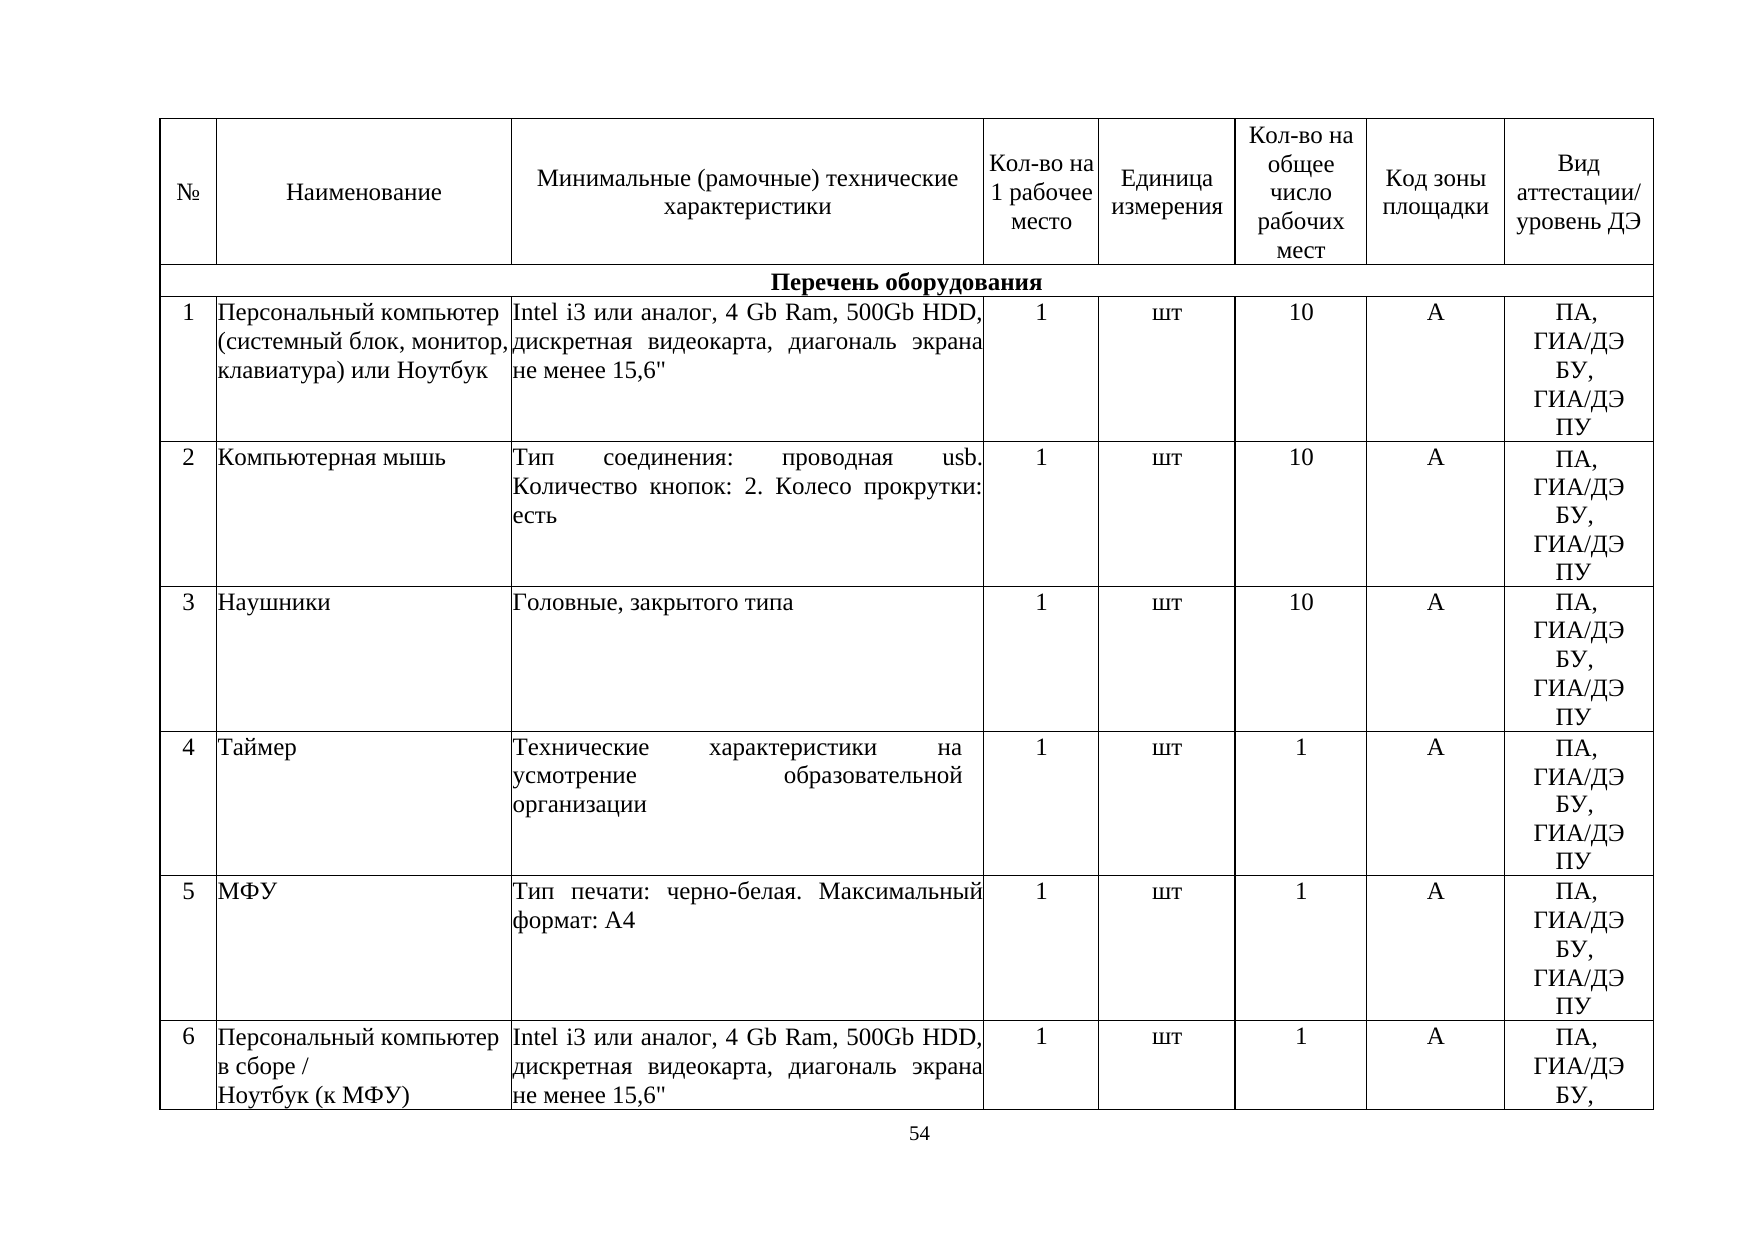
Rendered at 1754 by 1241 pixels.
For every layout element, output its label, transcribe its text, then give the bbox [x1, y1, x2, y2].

table_cell ПА, ГИА/ДЭ БУ, ГИА/ДЭ ПУ [1505, 876, 1653, 1020]
table_cell 1 [984, 442, 1098, 586]
table_header № [161, 119, 216, 264]
table_cell Головные, закрытого типа [512, 587, 983, 731]
table_cell 6 [161, 1021, 216, 1109]
table_cell 2 [161, 442, 216, 586]
table_cell Таймер [217, 732, 511, 875]
table_cell 1 [984, 732, 1098, 875]
table_cell шт [1099, 587, 1234, 731]
table_cell Intel i3 или аналог, 4 Gb Ram, 500Gb HDD, дискретная видеокарта, диагональ экрана не менее 15,6" [512, 1021, 983, 1109]
table_cell 1 [1236, 732, 1366, 875]
table_header Вид аттестации/ уровень ДЭ [1505, 119, 1653, 264]
table_cell Тип соединения: проводная usb. Количество кнопок: 2. Колесо прокрутки: есть [512, 442, 983, 586]
table_cell 1 [984, 587, 1098, 731]
table_header Кол-во на 1 рабочее место [984, 119, 1098, 264]
table_cell 1 [984, 1021, 1098, 1109]
table_cell Перечень оборудования [161, 265, 1653, 296]
table_cell Персональный компьютер в сборе / Ноутбук (к МФУ) [217, 1021, 511, 1109]
table_cell 5 [161, 876, 216, 1020]
table_cell А [1367, 876, 1504, 1020]
table_cell шт [1099, 442, 1234, 586]
table_cell 1 [1236, 876, 1366, 1020]
table_cell Персональный компьютер (системный блок, монитор, клавиатура) или Ноутбук [217, 297, 511, 441]
table_cell ПА, ГИА/ДЭ БУ, ГИА/ДЭ ПУ [1505, 297, 1653, 441]
table_cell 3 [161, 587, 216, 731]
table_cell Тип печати: черно-белая. Максимальный формат: А4 [512, 876, 983, 1020]
table_cell 1 [161, 297, 216, 441]
table_cell А [1367, 1021, 1504, 1109]
table_cell ПА, ГИА/ДЭ БУ, ГИА/ДЭ ПУ [1505, 587, 1653, 731]
table_cell 10 [1236, 442, 1366, 586]
table_header Код зоны площадки [1367, 119, 1504, 264]
table_cell ПА, ГИА/ДЭ БУ, ГИА/ДЭ ПУ [1505, 442, 1653, 586]
table_cell Intel i3 или аналог, 4 Gb Ram, 500Gb HDD, дискретная видеокарта, диагональ экрана не менее 15,6" [512, 297, 983, 441]
table_header Наименование [217, 119, 511, 264]
table_cell А [1367, 297, 1504, 441]
table_header Кол-во на общее число рабочих мест [1236, 119, 1366, 264]
table_cell 10 [1236, 587, 1366, 731]
table_cell шт [1099, 732, 1234, 875]
table_cell А [1367, 732, 1504, 875]
table_cell шт [1099, 876, 1234, 1020]
table_header Минимальные (рамочные) технические характеристики [512, 119, 983, 264]
table_cell А [1367, 442, 1504, 586]
table_cell МФУ [217, 876, 511, 1020]
table_cell шт [1099, 1021, 1234, 1109]
table_cell Наушники [217, 587, 511, 731]
table_header Единица измерения [1099, 119, 1234, 264]
table_cell шт [1099, 297, 1234, 441]
table_cell ПА, ГИА/ДЭ БУ, ГИА/ДЭ ПУ [1505, 732, 1653, 875]
table_cell Компьютерная мышь [217, 442, 511, 586]
table_cell 1 [984, 876, 1098, 1020]
table_cell 1 [984, 297, 1098, 441]
table_cell 4 [161, 732, 216, 875]
table_cell 10 [1236, 297, 1366, 441]
table_cell ПА, ГИА/ДЭ БУ, [1505, 1021, 1653, 1109]
table_cell А [1367, 587, 1504, 731]
table_cell Технические характеристики на усмотрение образовательной организации [512, 732, 983, 875]
table_cell 1 [1236, 1021, 1366, 1109]
